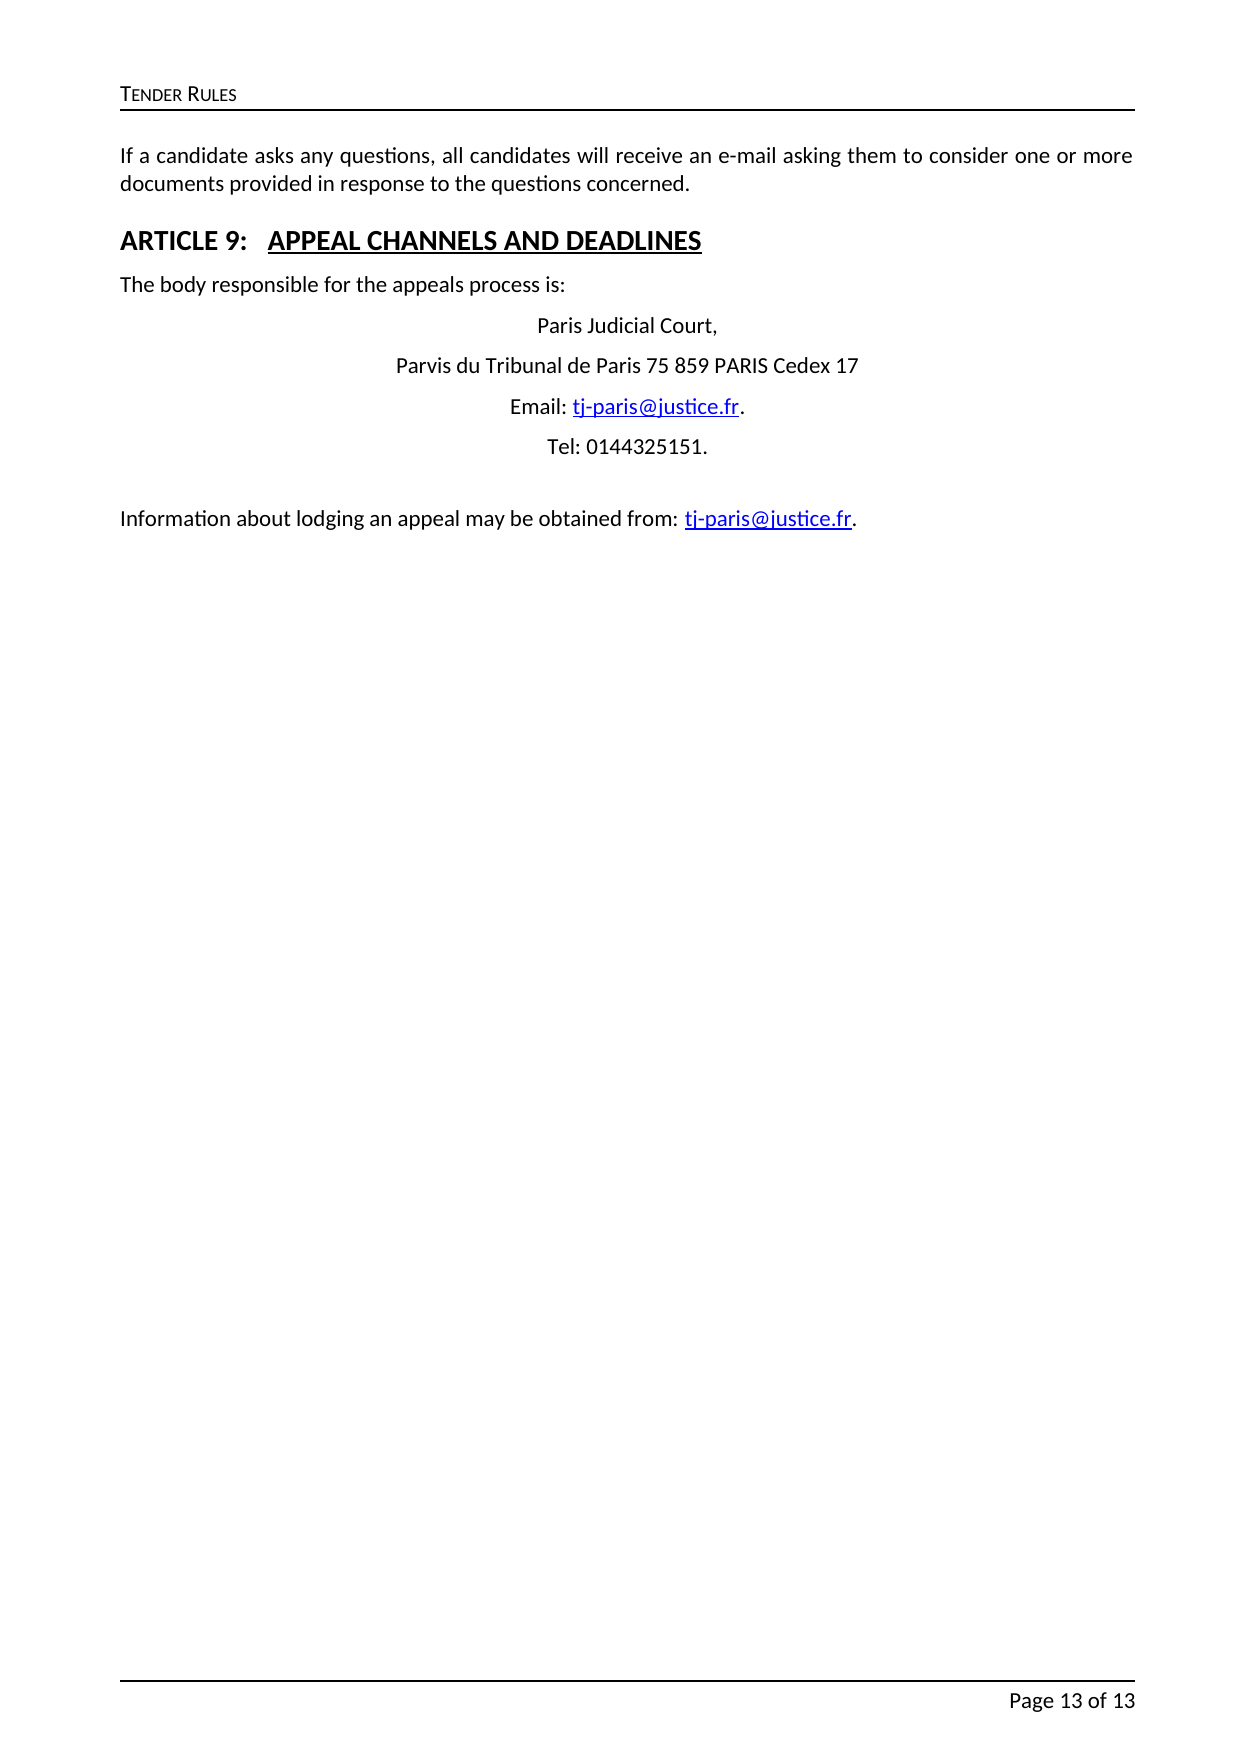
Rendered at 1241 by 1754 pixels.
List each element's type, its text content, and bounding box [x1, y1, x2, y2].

text Parvis du Tribunal de Paris 75 859 PARIS Cedex 17 [120, 351, 1135, 379]
text Email: tj-paris@justice.fr. [120, 392, 1135, 420]
text The body responsible for the appeals process is: [120, 270, 1135, 298]
text Paris Judicial Court, [120, 311, 1135, 339]
list Appeal channels and deadlines [120, 222, 1135, 258]
text Tel: 0144325151. [120, 432, 1135, 460]
text If a candidate asks any questions, all candidates will receive an e-mail asking them to consider one or more documents provided in response to the questions concerned. [120, 141, 1135, 197]
text Information about lodging an appeal may be obtained from: tj-paris@justice.fr. [120, 501, 1135, 532]
